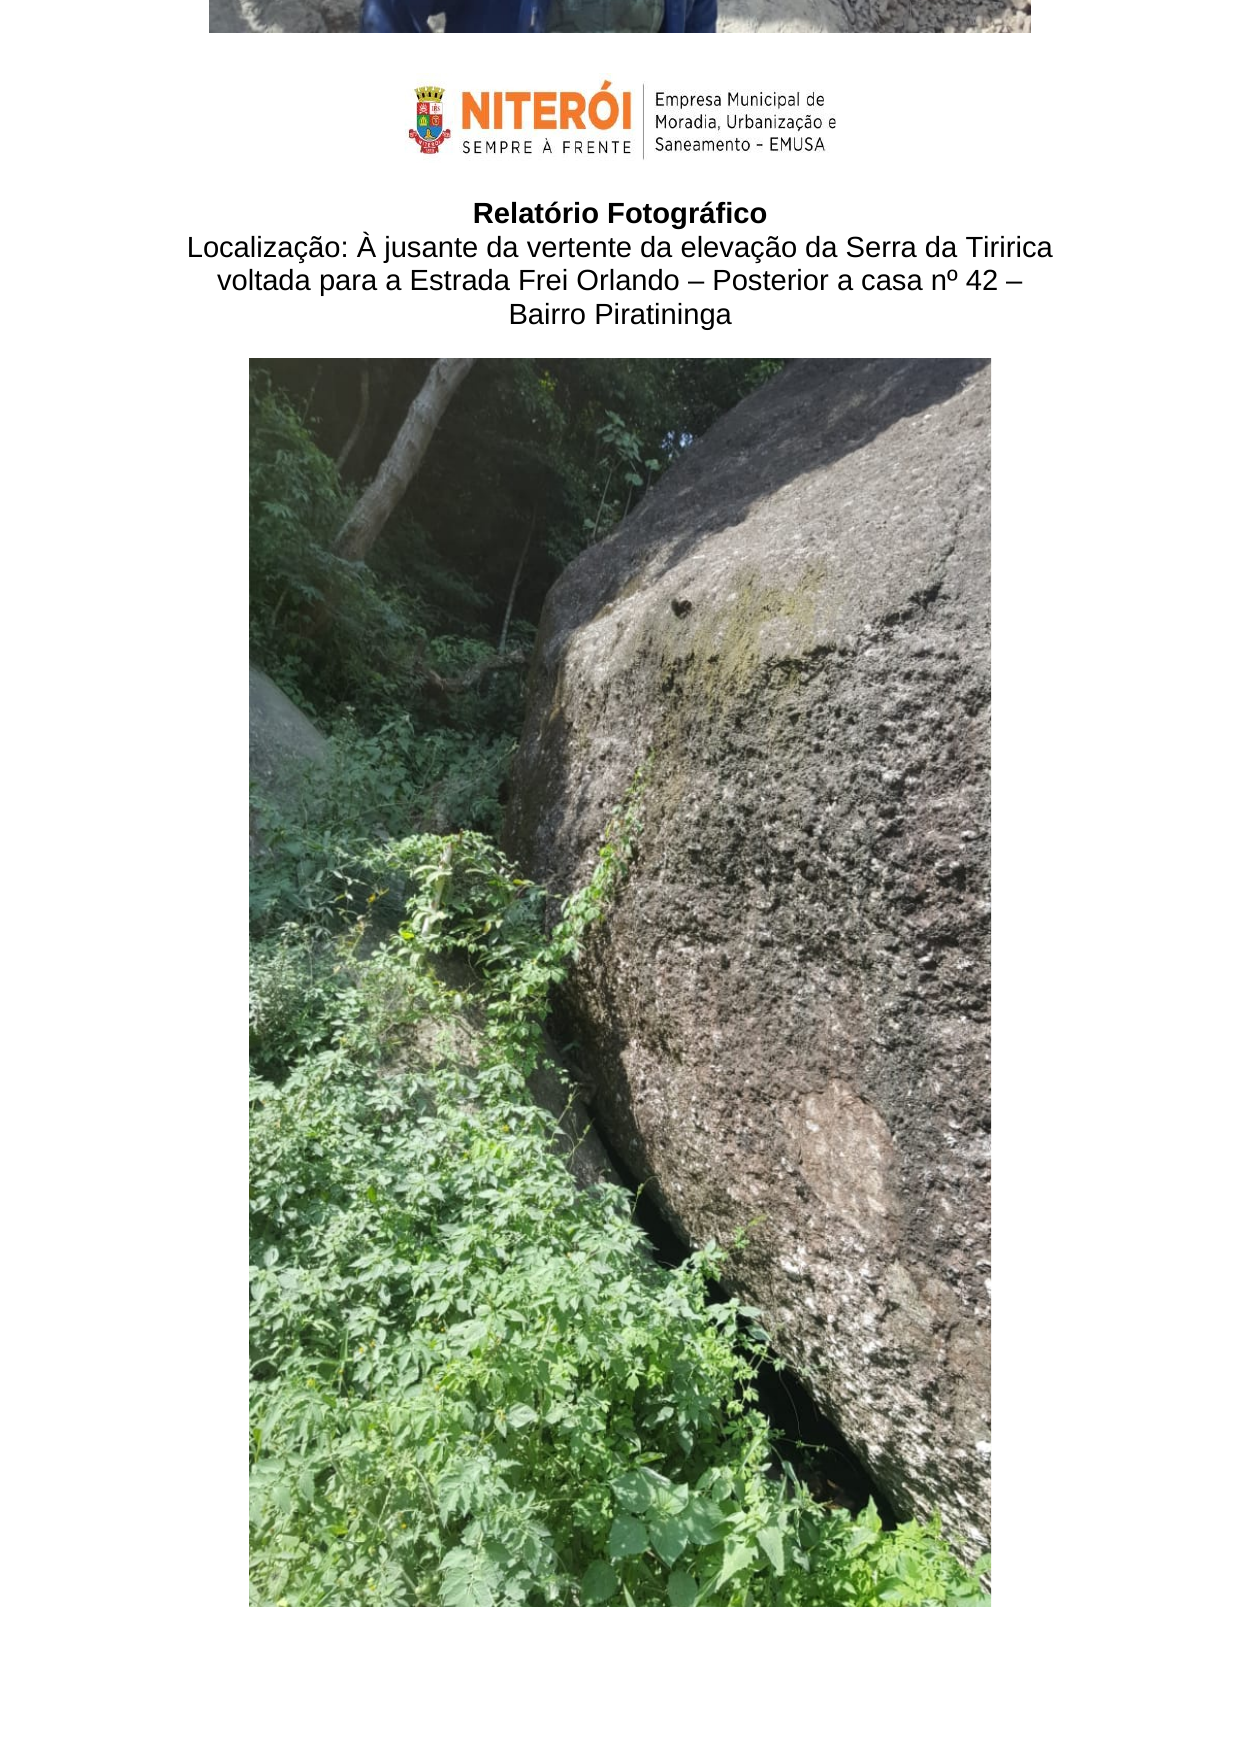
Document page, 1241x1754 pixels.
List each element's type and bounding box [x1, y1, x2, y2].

picture [404, 73, 836, 163]
picture [249, 358, 992, 1607]
picture [209, 0, 1031, 33]
